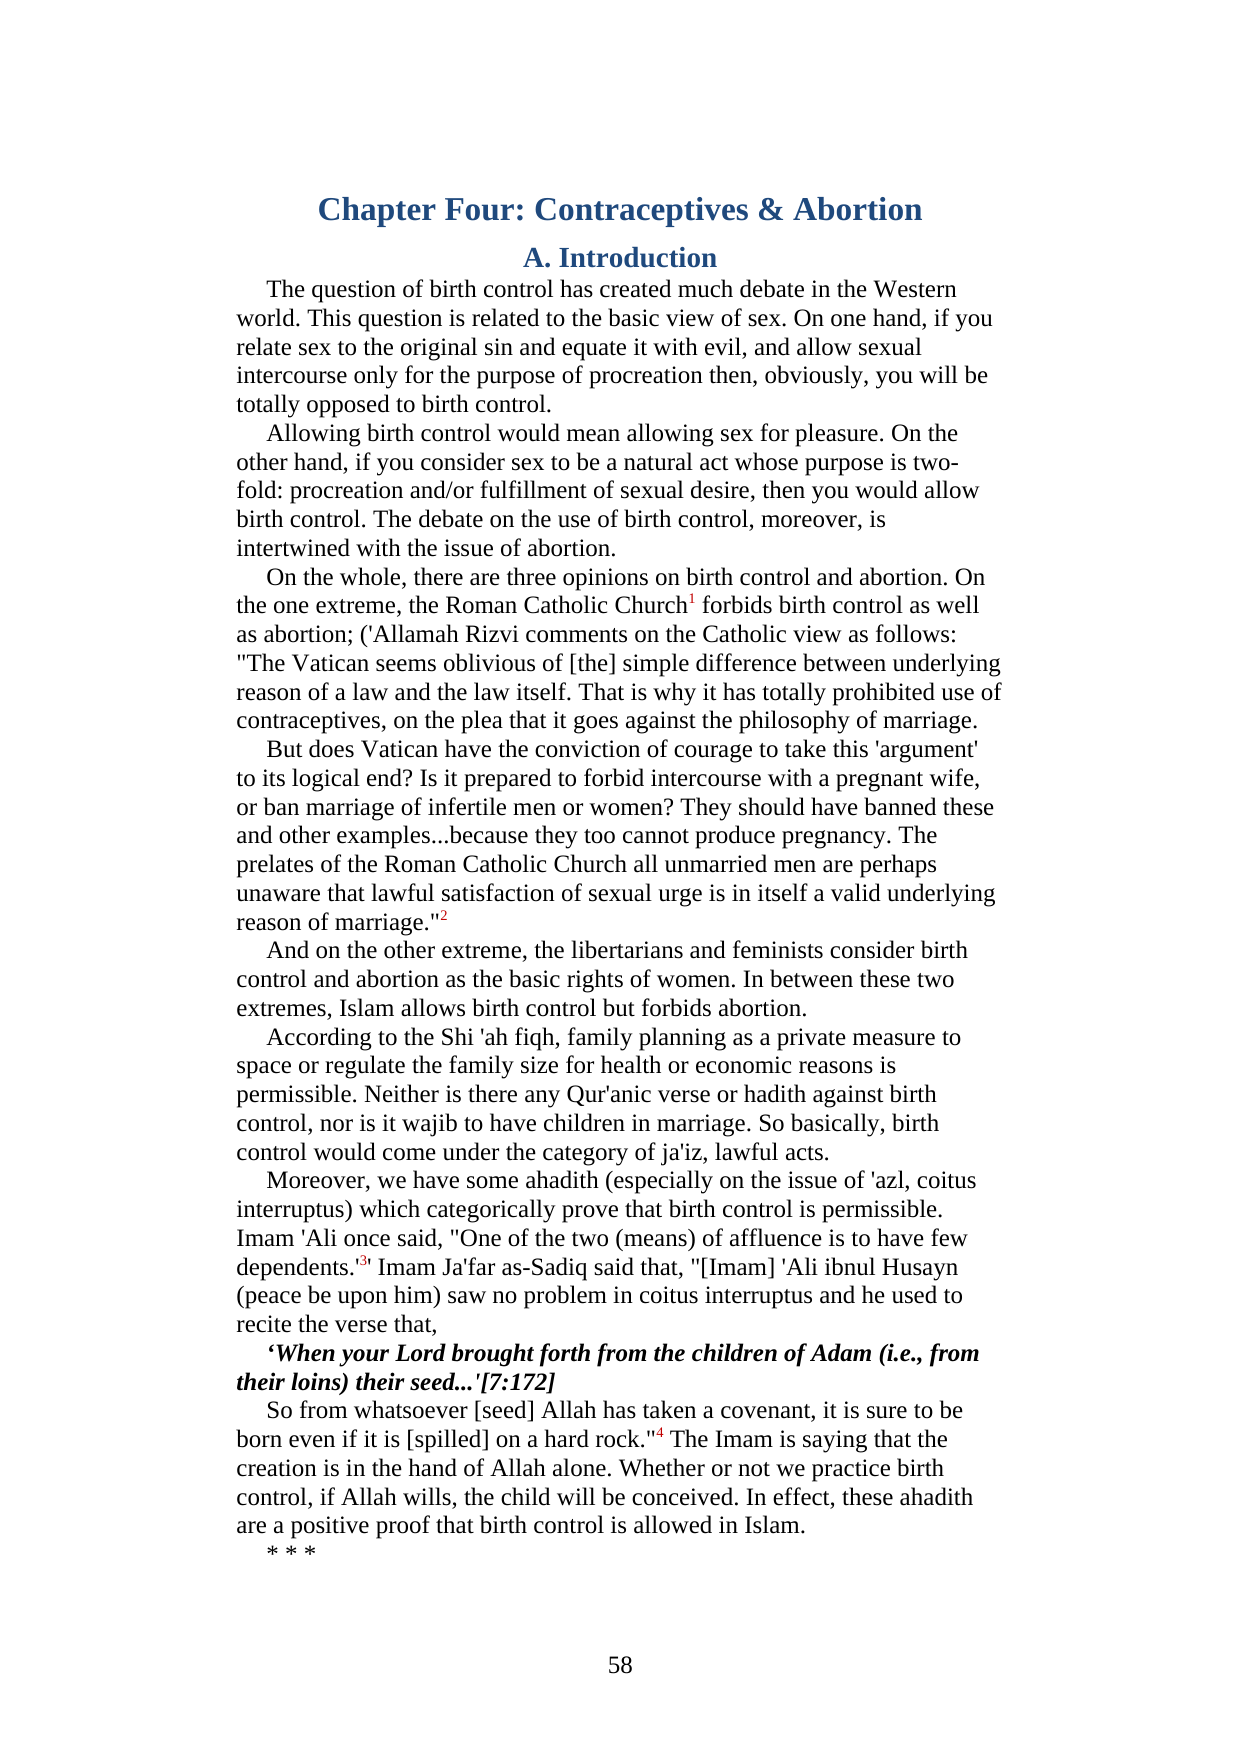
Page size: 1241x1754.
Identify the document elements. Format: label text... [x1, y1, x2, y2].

subtitle Chapter Four: Contraceptives & Abortion [236, 190, 1004, 228]
subtitle A. Introduction [236, 241, 1004, 274]
text But does Vatican have the conviction of courage to take this 'argument' to its logical end? Is it prepared to forbid intercourse with a pregnant wife, or ban marriage of infertile men or women? They should have banned these and other examples...because they too cannot produce pregnancy. The prelates of the Roman Catholic Church all unmarried men are perhaps unaware that lawful satisfaction of sexual urge is in itself a valid underlying reason of marriage."2 [236, 734, 1004, 935]
text According to the Shi 'ah fiqh, family planning as a private measure to space or regulate the family size for health or economic reasons is permissible. Neither is there any Qur'anic verse or hadith against birth control, nor is it wajib to have children in marriage. So basically, birth control would come under the category of ja'iz, lawful acts. [236, 1022, 1004, 1165]
text The question of birth control has created much debate in the Western world. This question is related to the basic view of sex. On one hand, if you relate sex to the original sin and equate it with evil, and allow sexual intercourse only for the purpose of procreation then, obviously, you will be totally opposed to birth control. [236, 274, 1004, 418]
text Allowing birth control would mean allowing sex for pleasure. On the other hand, if you consider sex to be a natural act whose purpose is two-fold: procreation and/or fulfillment of sexual desire, then you would allow birth control. The debate on the use of birth control, moreover, is intertwined with the issue of abortion. [236, 418, 1004, 562]
text * * * [236, 1539, 1004, 1568]
text ‘When your Lord brought forth from the children of Adam (i.e., from their loins) their seed...'[7:172] [236, 1338, 1004, 1395]
text Moreover, we have some ahadith (especially on the issue of 'azl, coitus interruptus) which categorically prove that birth control is permissible. Imam 'Ali once said, "One of the two (means) of affluence is to have few dependents.'3' Imam Ja'far as-Sadiq said that, "[Imam] 'Ali ibnul Husayn (peace be upon him) saw no problem in coitus interruptus and he used to recite the verse that, [236, 1165, 1004, 1338]
text And on the other extreme, the libertarians and feminists consider birth control and abortion as the basic rights of women. In between these two extremes, Islam allows birth control but forbids abortion. [236, 935, 1004, 1022]
text So from whatsoever [seed] Allah has taken a covenant, it is sure to be born even if it is [spilled] on a hard rock."4 The Imam is saying that the creation is in the hand of Allah alone. Whether or not we practice birth control, if Allah wills, the child will be conceived. In effect, these ahadith are a positive proof that birth control is allowed in Islam. [236, 1395, 1004, 1539]
text On the whole, there are three opinions on birth control and abortion. On the one extreme, the Roman Catholic Church1 forbids birth control as well as abortion; ('Allamah Rizvi comments on the Catholic view as follows: "The Vatican seems oblivious of [the] simple difference between underlying reason of a law and the law itself. That is why it has totally prohibited use of contraceptives, on the plea that it goes against the philosophy of marriage. [236, 562, 1004, 734]
